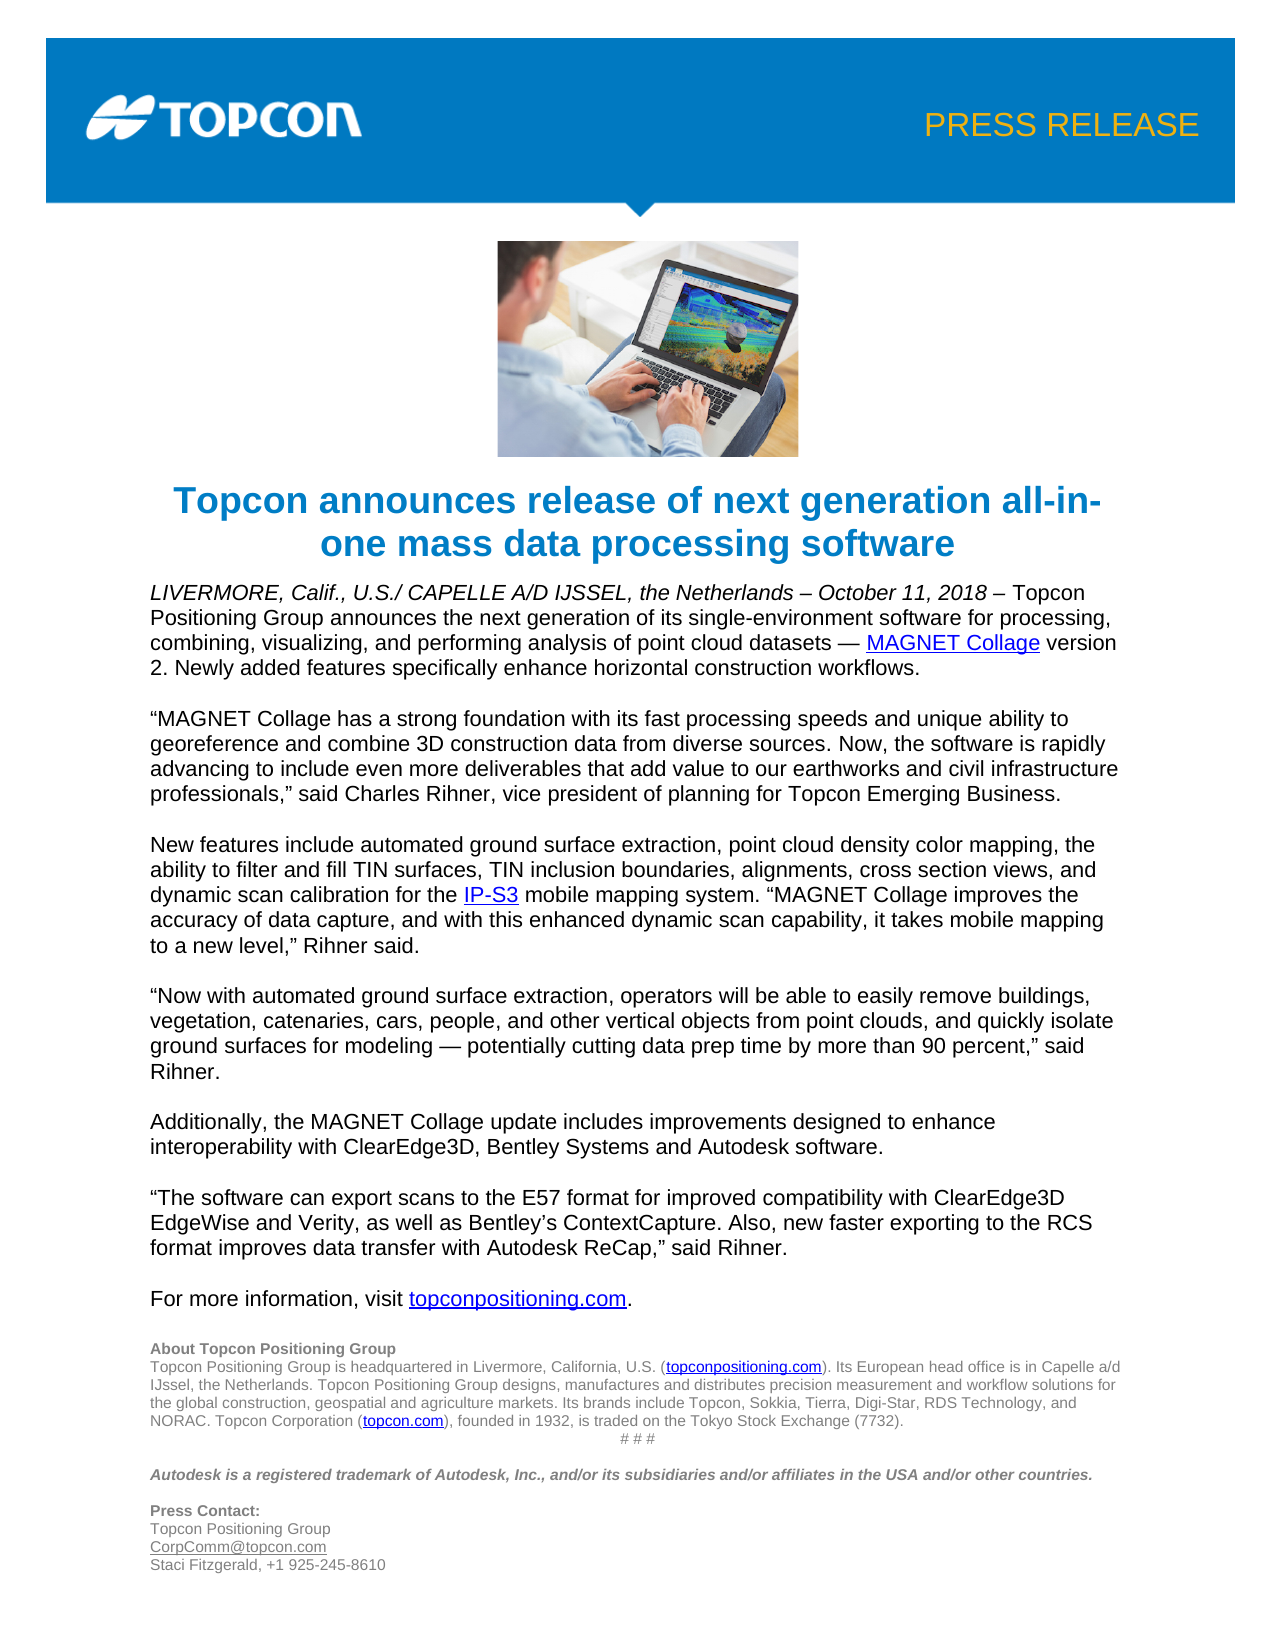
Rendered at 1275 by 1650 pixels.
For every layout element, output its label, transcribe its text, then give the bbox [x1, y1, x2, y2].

picture [497, 241, 799, 457]
text Additionally, the MAGNET Collage update includes improvements designed to enhance interoperability with ClearEdge3D, Bentley Systems and Autodesk software. [150, 1109, 1125, 1159]
text # # # [150, 1429, 1125, 1448]
text About Topcon Positioning Group Topcon Positioning Group is headquartered in Livermore, California, U.S. (topconpositioning.com). Its European head office is in Capelle a/d IJssel, the Netherlands. Topcon Positioning Group designs, manufactures and distributes precision measurement and workflow solutions for the global construction, geospatial and agriculture markets. Its brands include Topcon, Sokkia, Tierra, Digi-Star, RDS Technology, and NORAC. Topcon Corporation (topcon.com), founded in 1932, is traded on the Tokyo Stock Exchange (7732). [150, 1339, 1125, 1429]
text Autodesk is a registered trademark of Autodesk, Inc., and/or its subsidiaries and/or affiliates in the USA and/or other countries. [150, 1466, 1125, 1484]
text “Now with automated ground surface extraction, operators will be able to easily remove buildings, vegetation, catenaries, cars, people, and other vertical objects from point clouds, and quickly isolate ground surfaces for modeling — potentially cutting data prep time by more than 90 percent,” said Rihner. [150, 983, 1125, 1084]
text CorpComm@topcon.com [150, 1538, 1125, 1556]
picture [46, 38, 1235, 217]
text New features include automated ground surface extraction, point cloud density color mapping, the ability to filter and fill TIN surfaces, TIN inclusion boundaries, alignments, cross section views, and dynamic scan calibration for the IP-S3 mobile mapping system. “MAGNET Collage improves the accuracy of data capture, and with this enhanced dynamic scan capability, it takes mobile mapping to a new level,” Rihner said. [150, 832, 1125, 958]
text Topcon Positioning Group [150, 1520, 1125, 1538]
text Topcon announces release of next generation all-in-one mass data processing software [150, 478, 1125, 564]
text “MAGNET Collage has a strong foundation with its fast processing speeds and unique ability to georeference and combine 3D construction data from diverse sources. Now, the software is rapidly advancing to include even more deliverables that add value to our earthworks and civil infrastructure professionals,” said Charles Rihner, vice president of planning for Topcon Emerging Business. [150, 706, 1125, 807]
text Press Contact: [150, 1502, 1125, 1520]
text LIVERMORE, Calif., U.S./ CAPELLE A/D IJSSEL, the Netherlands – October 11, 2018 – Topcon Positioning Group announces the next generation of its single-environment software for processing, combining, visualizing, and performing analysis of point cloud datasets — MAGNET Collage version 2. Newly added features specifically enhance horizontal construction workflows. [150, 580, 1125, 681]
text For more information, visit topconpositioning.com. [150, 1286, 1125, 1311]
text Staci Fitzgerald, +1 925-245-8610 [150, 1556, 1125, 1574]
text “The software can export scans to the E57 format for improved compatibility with ClearEdge3D EdgeWise and Verity, as well as Bentley’s ContextCapture. Also, new faster exporting to the RCS format improves data transfer with Autodesk ReCap,” said Rihner. [150, 1185, 1125, 1260]
